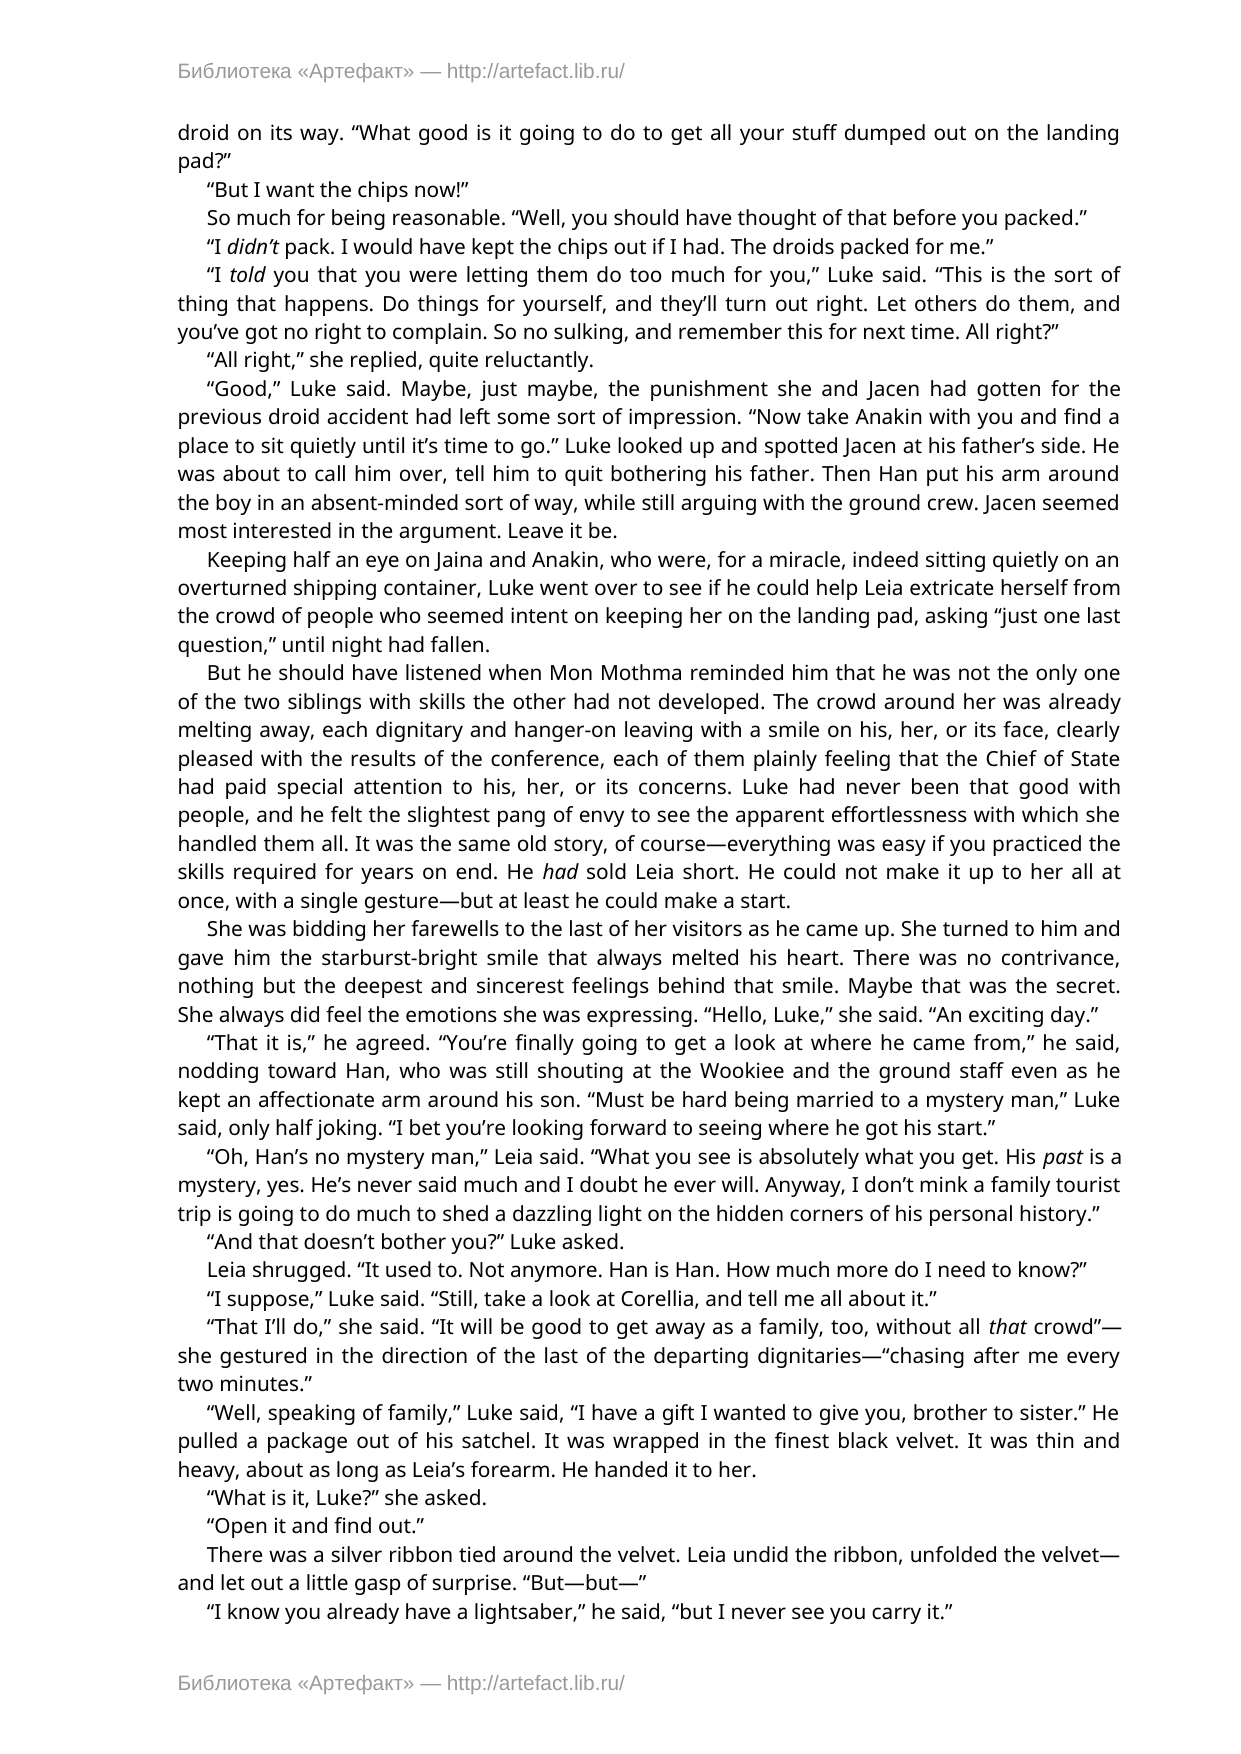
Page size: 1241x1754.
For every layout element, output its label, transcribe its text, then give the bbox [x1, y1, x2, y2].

text “I suppose,” Luke said. “Still, take a look at Corellia, and tell me all about it.” [177, 1284, 1122, 1312]
text Keeping half an eye on Jaina and Anakin, who were, for a miracle, indeed sitting quietly on an overturned shipping container, Luke went over to see if he could help Leia extricate herself from the crowd of people who seemed intent on keeping her on the landing pad, asking “just one last question,” until night had fallen. [177, 545, 1122, 658]
text “I didn’t pack. I would have kept the chips out if I had. The droids packed for me.” [177, 232, 1122, 260]
text “I know you already have a lightsaber,” he said, “but I never see you carry it.” [177, 1597, 1122, 1625]
text There was a silver ribbon tied around the velvet. Leia undid the ribbon, unfolded the velvet—and let out a little gasp of surprise. “But—but—” [177, 1540, 1122, 1597]
text “What is it, Luke?” she asked. [177, 1483, 1122, 1512]
text “That I’ll do,” she said. “It will be good to get away as a family, too, without all that crowd”—she gestured in the direction of the last of the departing dignitaries—“chasing after me every two minutes.” [177, 1312, 1122, 1398]
text “And that doesn’t bother you?” Luke asked. [177, 1227, 1122, 1256]
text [177, 118, 1122, 175]
text “Good,” Luke said. Maybe, just maybe, the punishment she and Jacen had gotten for the previous droid accident had left some sort of impression. “Now take Anakin with you and find a place to sit quietly until it’s time to go.” Luke looked up and spotted Jacen at his father’s side. He was about to call him over, tell him to quit bothering his father. Then Han put his arm around the boy in an absent-minded sort of way, while still arguing with the ground crew. Jacen seemed most interested in the argument. Leave it be. [177, 374, 1122, 545]
text “Well, speaking of family,” Luke said, “I have a gift I wanted to give you, brother to sister.” He pulled a package out of his satchel. It was wrapped in the finest black velvet. It was thin and heavy, about as long as Leia’s forearm. He handed it to her. [177, 1398, 1122, 1483]
text She was bidding her farewells to the last of her visitors as he came up. She turned to him and gave him the starburst-bright smile that always melted his heart. There was no contrivance, nothing but the deepest and sincerest feelings behind that smile. Maybe that was the secret. She always did feel the emotions she was expressing. “Hello, Luke,” she said. “An exciting day.” [177, 914, 1122, 1028]
text “All right,” she replied, quite reluctantly. [177, 346, 1122, 374]
text “I told you that you were letting them do too much for you,” Luke said. “This is the sort of thing that happens. Do things for yourself, and they’ll turn out right. Let others do them, and you’ve got no right to complain. So no sulking, and remember this for next time. All right?” [177, 260, 1122, 346]
text But he should have listened when Mon Mothma reminded him that he was not the only one of the two siblings with skills the other had not developed. The crowd around her was already melting away, each dignitary and hanger-on leaving with a smile on his, her, or its face, clearly pleased with the results of the conference, each of them plainly feeling that the Chief of State had paid special attention to his, her, or its concerns. Luke had never been that good with people, and he felt the slightest pang of envy to see the apparent effortlessness with which she handled them all. It was the same old story, of course—everything was easy if you practiced the skills required for years on end. He had sold Leia short. He could not make it up to her all at once, with a single gesture—but at least he could make a start. [177, 658, 1122, 914]
text So much for being reasonable. “Well, you should have thought of that before you packed.” [177, 203, 1122, 232]
text “That it is,” he agreed. “You’re finally going to get a look at where he came from,” he said, nodding toward Han, who was still shouting at the Wookiee and the ground staff even as he kept an affectionate arm around his son. “Must be hard being married to a mystery man,” Luke said, only half joking. “I bet you’re looking forward to seeing where he got his start.” [177, 1028, 1122, 1142]
text “Oh, Han’s no mystery man,” Leia said. “What you see is absolutely what you get. His past is a mystery, yes. He’s never said much and I doubt he ever will. Anyway, I don’t mink a family tourist trip is going to do much to shed a dazzling light on the hidden corners of his personal history.” [177, 1142, 1122, 1227]
text Leia shrugged. “It used to. Not anymore. Han is Han. How much more do I need to know?” [177, 1256, 1122, 1284]
text “Open it and find out.” [177, 1512, 1122, 1540]
text “But I want the chips now!” [177, 175, 1122, 203]
